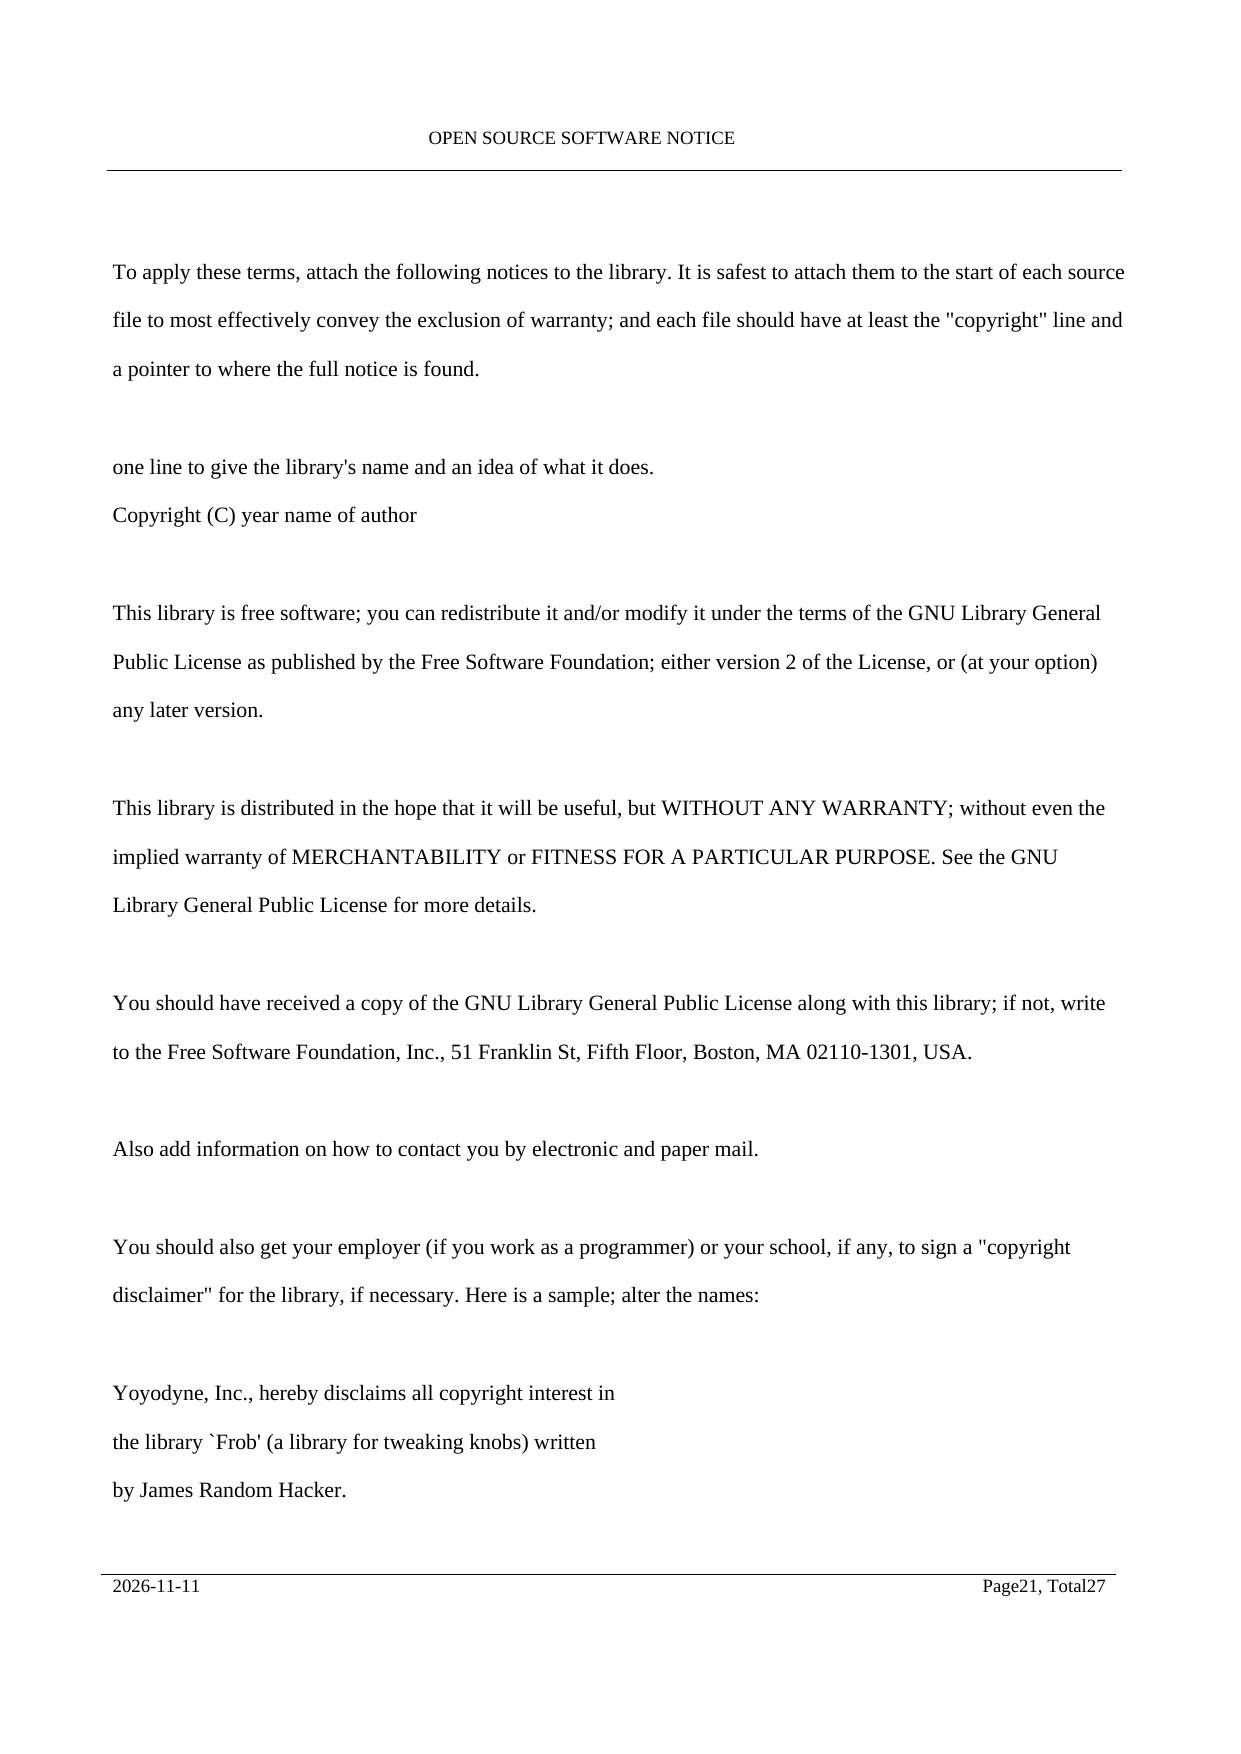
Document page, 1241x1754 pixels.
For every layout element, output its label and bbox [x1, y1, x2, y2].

text [112, 206, 1128, 1506]
